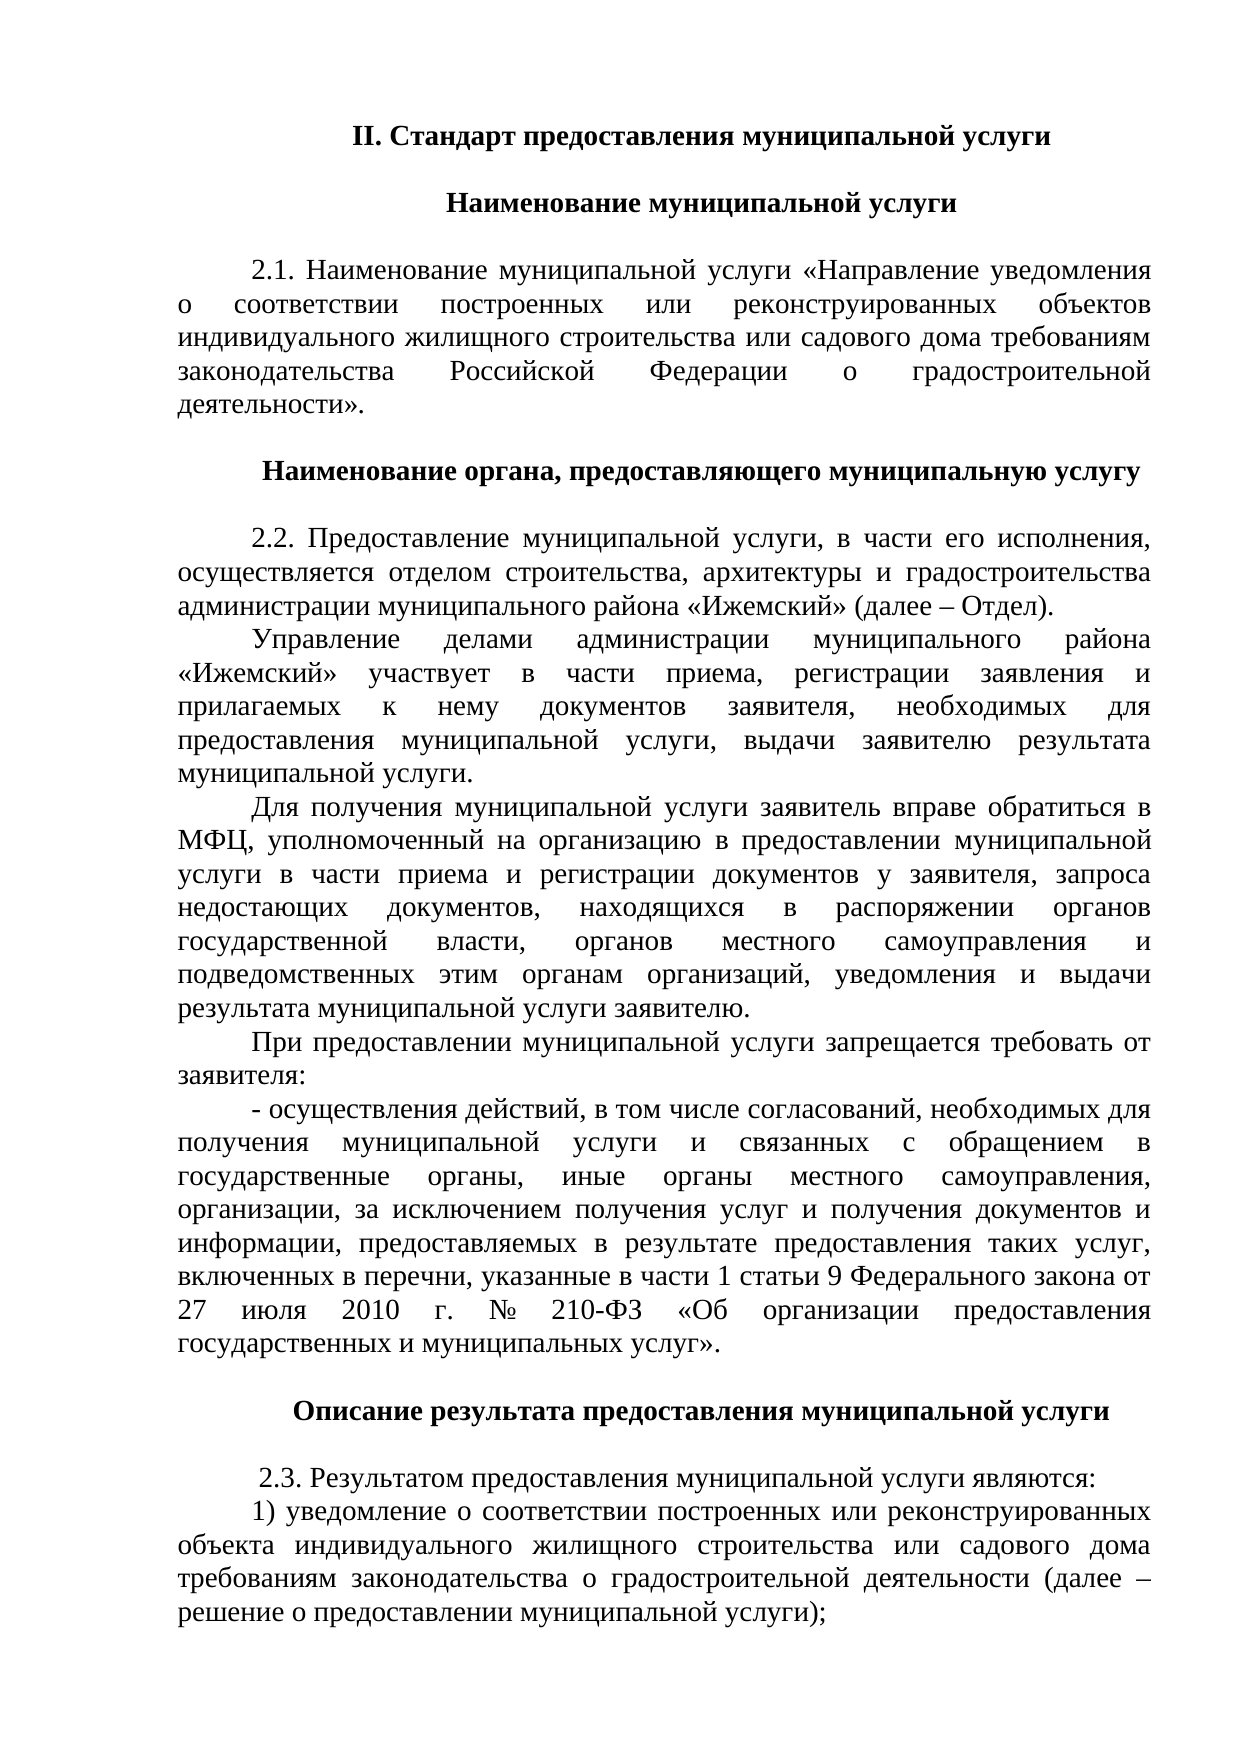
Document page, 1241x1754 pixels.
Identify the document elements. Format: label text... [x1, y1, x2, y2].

text Наименование муниципальной услуги [177, 185, 1152, 219]
text 2.3. Результатом предоставления муниципальной услуги являются: [177, 1460, 1152, 1493]
text 2.1. Наименование муниципальной услуги «Направление уведомления о соответствии построенных или реконструированных объектов индивидуального жилищного строительства или садового дома требованиям законодательства Российской Федерации о градостроительной деятельности». [177, 252, 1152, 420]
text При предоставлении муниципальной услуги запрещается требовать от заявителя: [177, 1024, 1152, 1091]
text Для получения муниципальной услуги заявитель вправе обратиться в МФЦ, уполномоченный на организацию в предоставлении муниципальной услуги в части приема и регистрации документов у заявителя, запроса недостающих документов, находящихся в распоряжении органов государственной власти, органов местного самоуправления и подведомственных этим органам организаций, уведомления и выдачи результата муниципальной услуги заявителю. [177, 789, 1152, 1024]
text Наименование органа, предоставляющего муниципальную услугу [177, 453, 1152, 487]
text II. Стандарт предоставления муниципальной услуги [177, 118, 1152, 152]
text 1) уведомление о соответствии построенных или реконструированных объекта индивидуального жилищного строительства или садового дома требованиям законодательства о градостроительной деятельности (далее – решение о предоставлении муниципальной услуги); [177, 1493, 1152, 1627]
text 2.2. Предоставление муниципальной услуги, в части его исполнения, осуществляется отделом строительства, архитектуры и градостроительства администрации муниципального района «Ижемский» (далее – Отдел). [177, 521, 1152, 621]
text Управление делами администрации муниципального района «Ижемский» участвует в части приема, регистрации заявления и прилагаемых к нему документов заявителя, необходимых для предоставления муниципальной услуги, выдачи заявителю результата муниципальной услуги. [177, 621, 1152, 789]
text - осуществления действий, в том числе согласований, необходимых для получения муниципальной услуги и связанных с обращением в государственные органы, иные органы местного самоуправления, организации, за исключением получения услуг и получения документов и информации, предоставляемых в результате предоставления таких услуг, включенных в перечни, указанные в части 1 статьи 9 Федерального закона от 27 июля 2010 г. № 210-ФЗ «Об организации предоставления государственных и муниципальных услуг». [177, 1091, 1152, 1359]
text Описание результата предоставления муниципальной услуги [177, 1393, 1152, 1426]
